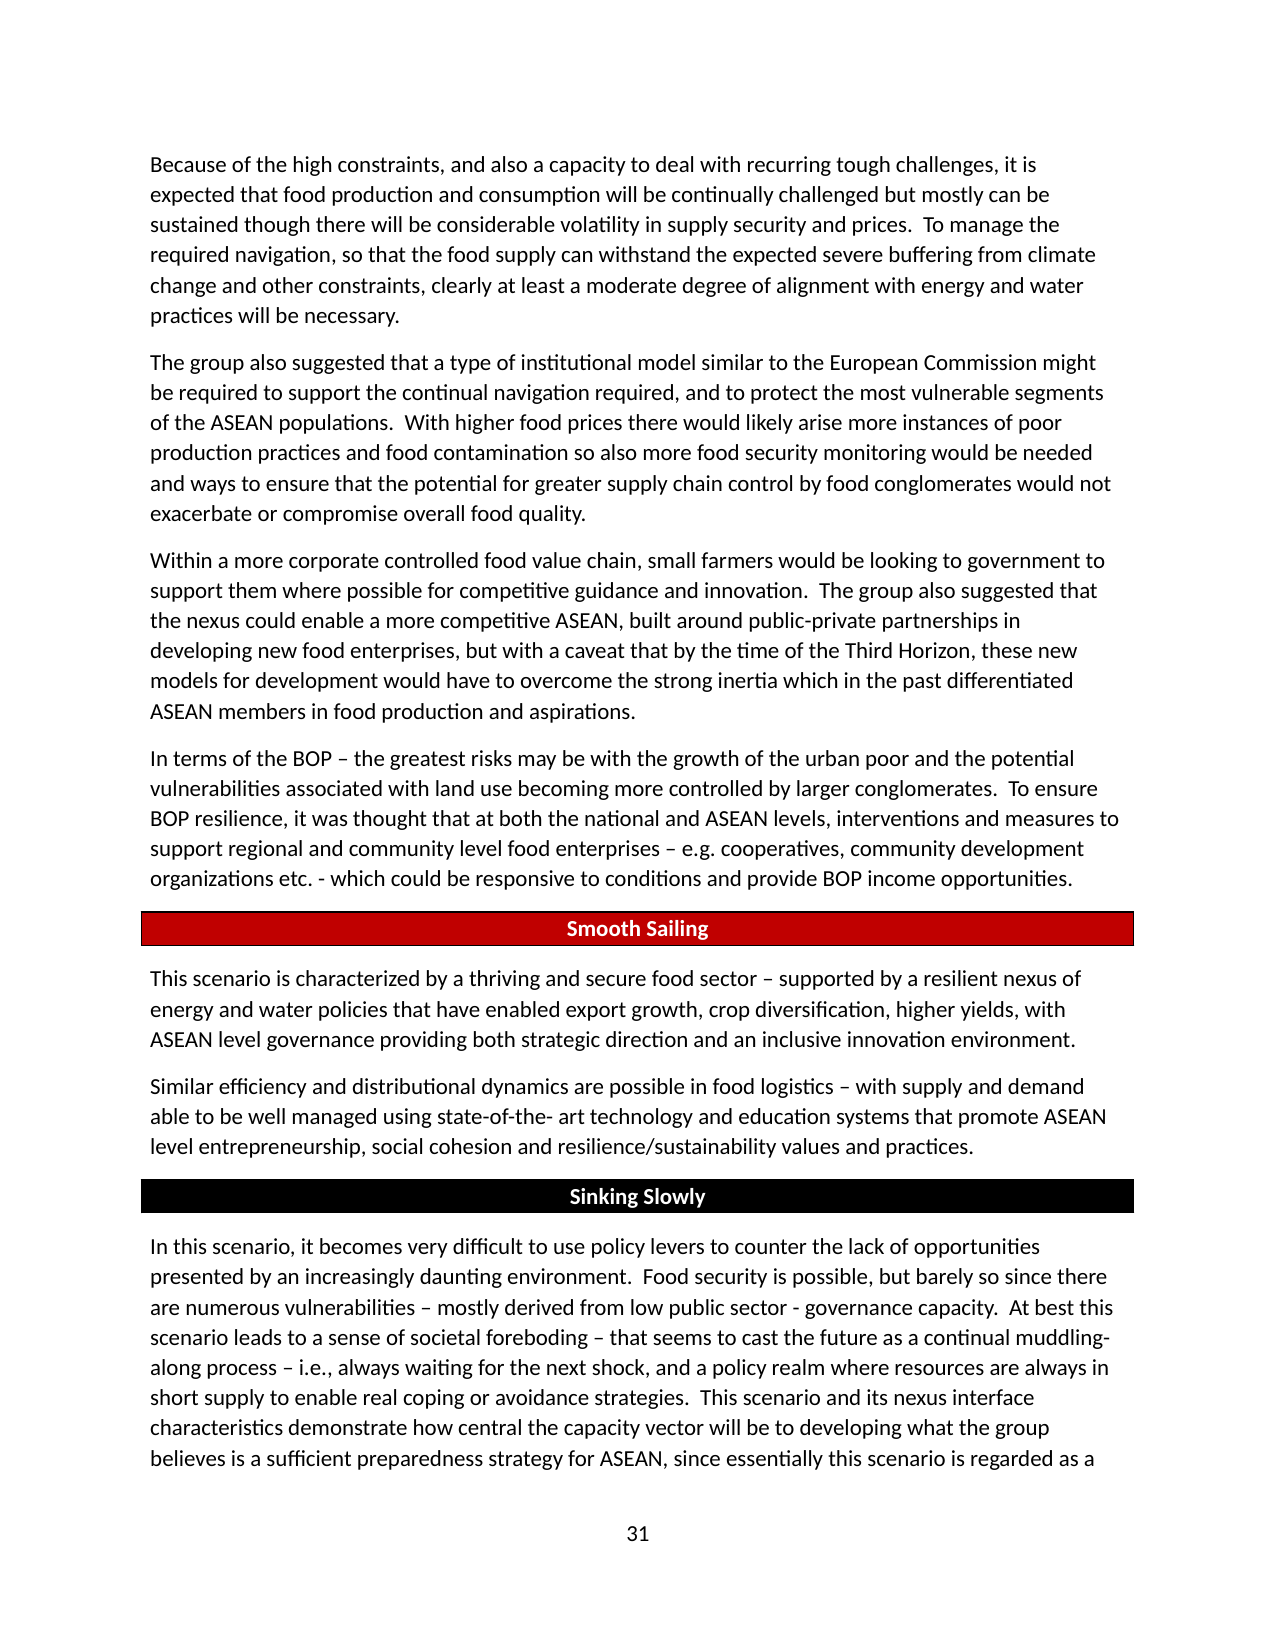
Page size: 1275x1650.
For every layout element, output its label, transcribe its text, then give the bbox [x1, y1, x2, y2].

text Sinking Slowly [142, 1180, 1133, 1212]
text Smooth Sailing [142, 913, 1133, 945]
text Within a more corporate controlled food value chain, small farmers would be looking to government to support them where possible for competitive guidance and innovation. The group also suggested that the nexus could enable a more competitive ASEAN, built around public-private partnerships in developing new food enterprises, but with a caveat that by the time of the Third Horizon, these new models for development would have to overcome the strong inertia which in the past differentiated ASEAN members in food production and aspirations. [150, 546, 1125, 725]
text This scenario is characterized by a thriving and secure food sector – supported by a resilient nexus of energy and water policies that have enabled export growth, crop diversification, higher yields, with ASEAN level governance providing both strategic direction and an inclusive innovation environment. [150, 964, 1125, 1053]
text Similar efficiency and distributional dynamics are possible in food logistics – with supply and demand able to be well managed using state-of-the- art technology and education systems that promote ASEAN level entrepreneurship, social cohesion and resilience/sustainability values and practices. [150, 1072, 1125, 1160]
text Because of the high constraints, and also a capacity to deal with recurring tough challenges, it is expected that food production and consumption will be continually challenged but mostly can be sustained though there will be considerable volatility in supply security and prices. To manage the required navigation, so that the food supply can withstand the expected severe buffering from climate change and other constraints, clearly at least a moderate degree of alignment with energy and water practices will be necessary. [150, 150, 1125, 329]
text The group also suggested that a type of institutional model similar to the European Commission might be required to support the continual navigation required, and to protect the most vulnerable segments of the ASEAN populations. With higher food prices there would likely arise more instances of poor production practices and food contamination so also more food security monitoring would be needed and ways to ensure that the potential for greater supply chain control by food conglomerates would not exacerbate or compromise overall food quality. [150, 348, 1125, 527]
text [150, 1232, 1125, 1472]
text In terms of the BOP – the greatest risks may be with the growth of the urban poor and the potential vulnerabilities associated with land use becoming more controlled by larger conglomerates. To ensure BOP resilience, it was thought that at both the national and ASEAN levels, interventions and measures to support regional and community level food enterprises – e.g. cooperatives, community development organizations etc. - which could be responsive to conditions and provide BOP income opportunities. [150, 744, 1125, 893]
